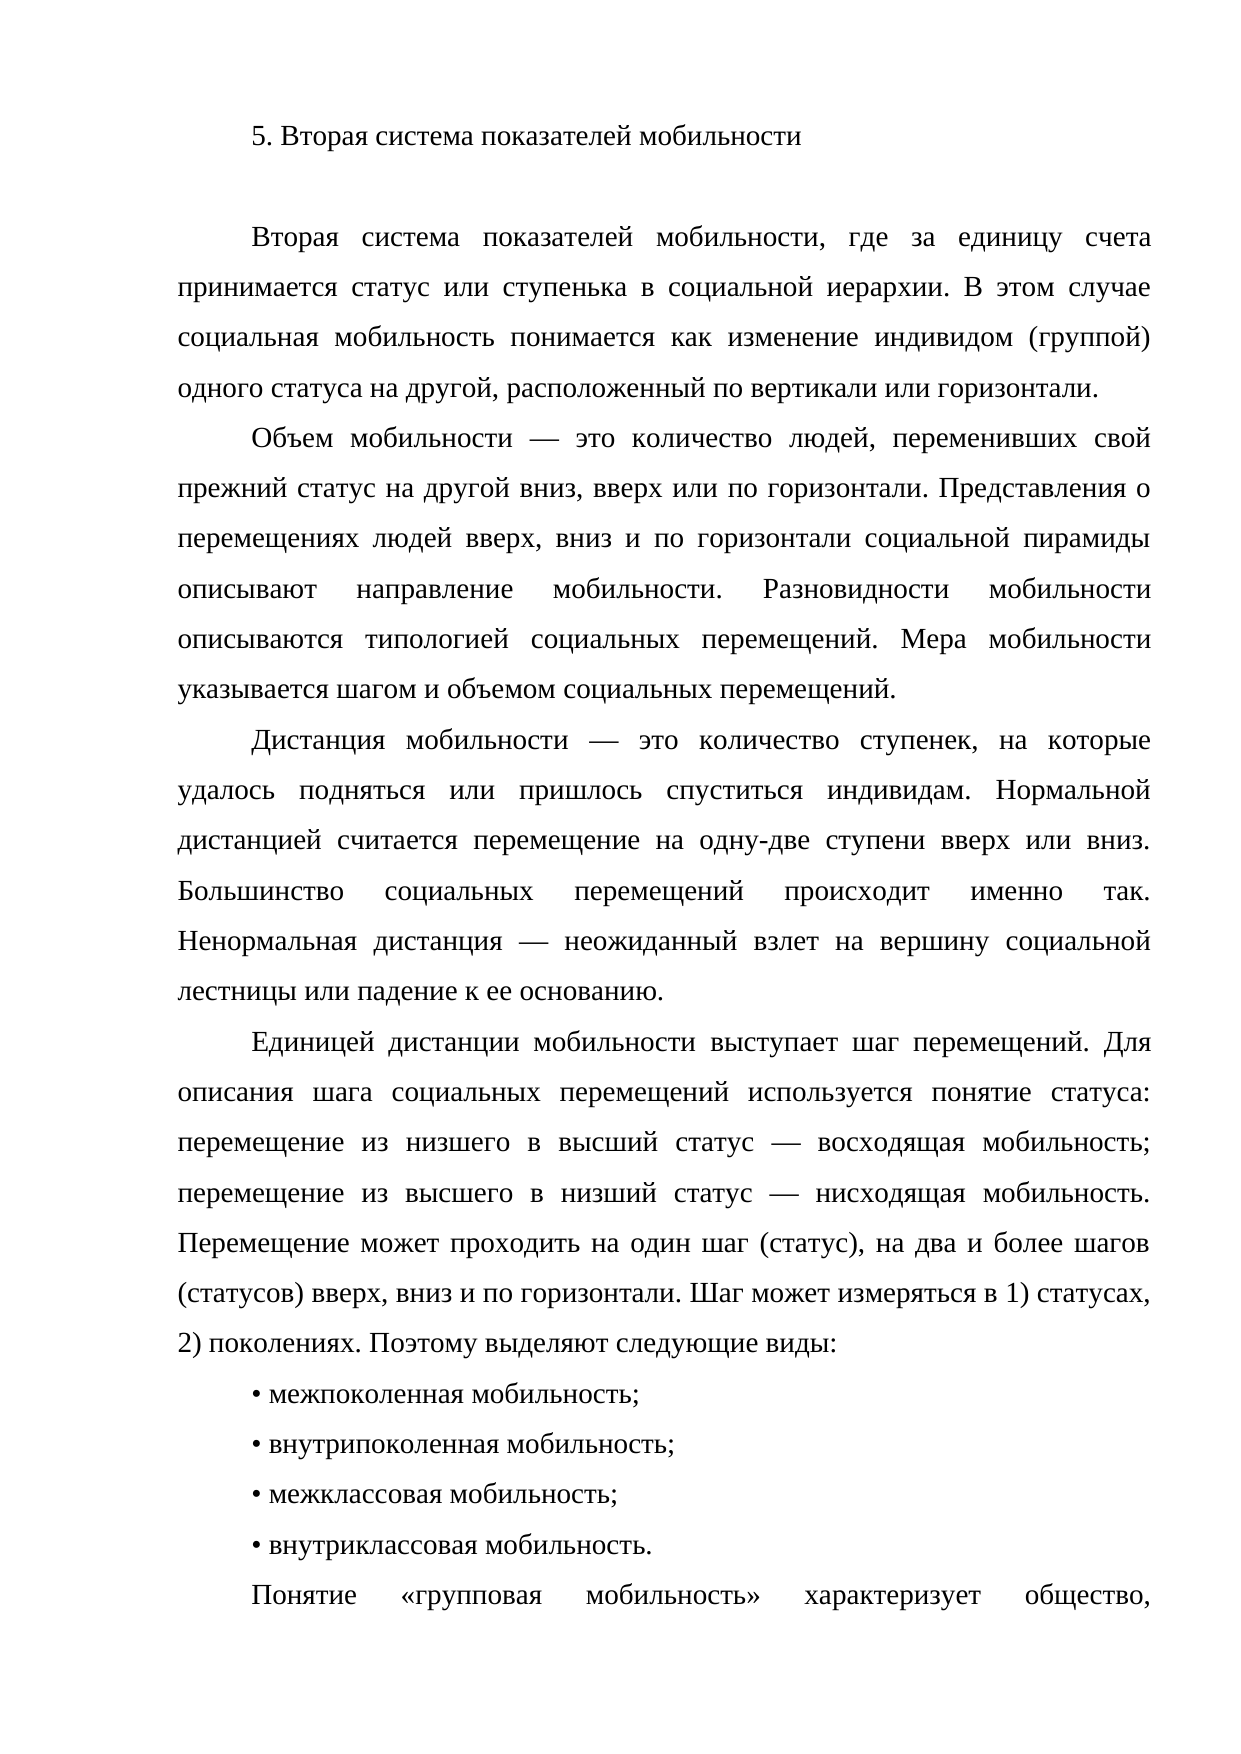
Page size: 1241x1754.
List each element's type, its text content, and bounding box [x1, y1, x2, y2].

text 5. Вторая система показателей мобильности [177, 118, 1152, 152]
text • межклассовая мобильность; [177, 1477, 1152, 1510]
text Вторая система показателей мобильности, где за единицу счета принимается статус или ступенька в социальной иерархии. В этом случае социальная мобильность понимается как изменение индивидом (группой) одного статуса на другой, расположенный по вертикали или горизонтали. [177, 219, 1152, 403]
text • межпоколенная мобильность; [177, 1376, 1152, 1409]
text Объем мобильности — это количество людей, переменивших свой прежний статус на другой вниз, вверх или по горизонтали. Представления о перемещениях людей вверх, вниз и по горизонтали социальной пирамиды описывают направление мобильности. Разновидности мобильности описываются типологией социальных перемещений. Мера мобильности указывается шагом и объемом социальных перемещений. [177, 420, 1152, 705]
text • внутрипоколенная мобильность; [177, 1426, 1152, 1460]
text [177, 1577, 1152, 1611]
text Единицей дистанции мобильности выступает шаг перемещений. Для описания шага социальных перемещений используется понятие статуса: перемещение из низшего в высший статус — восходящая мобильность; перемещение из высшего в низший статус — нисходящая мобильность. Перемещение может проходить на один шаг (статус), на два и более шагов (статусов) вверх, вниз и по горизонтали. Шаг может измеряться в 1) статусах, 2) поколениях. Поэтому выделяют следующие виды: [177, 1024, 1152, 1359]
text Дистанция мобильности — это количество ступенек, на которые удалось подняться или пришлось спуститься индивидам. Нормальной дистанцией считается перемещение на одну-две ступени вверх или вниз. Большинство социальных перемещений происходит именно так. Ненормальная дистанция — неожиданный взлет на вершину социальной лестницы или падение к ее основанию. [177, 722, 1152, 1007]
text • внутриклассовая мобильность. [177, 1527, 1152, 1560]
